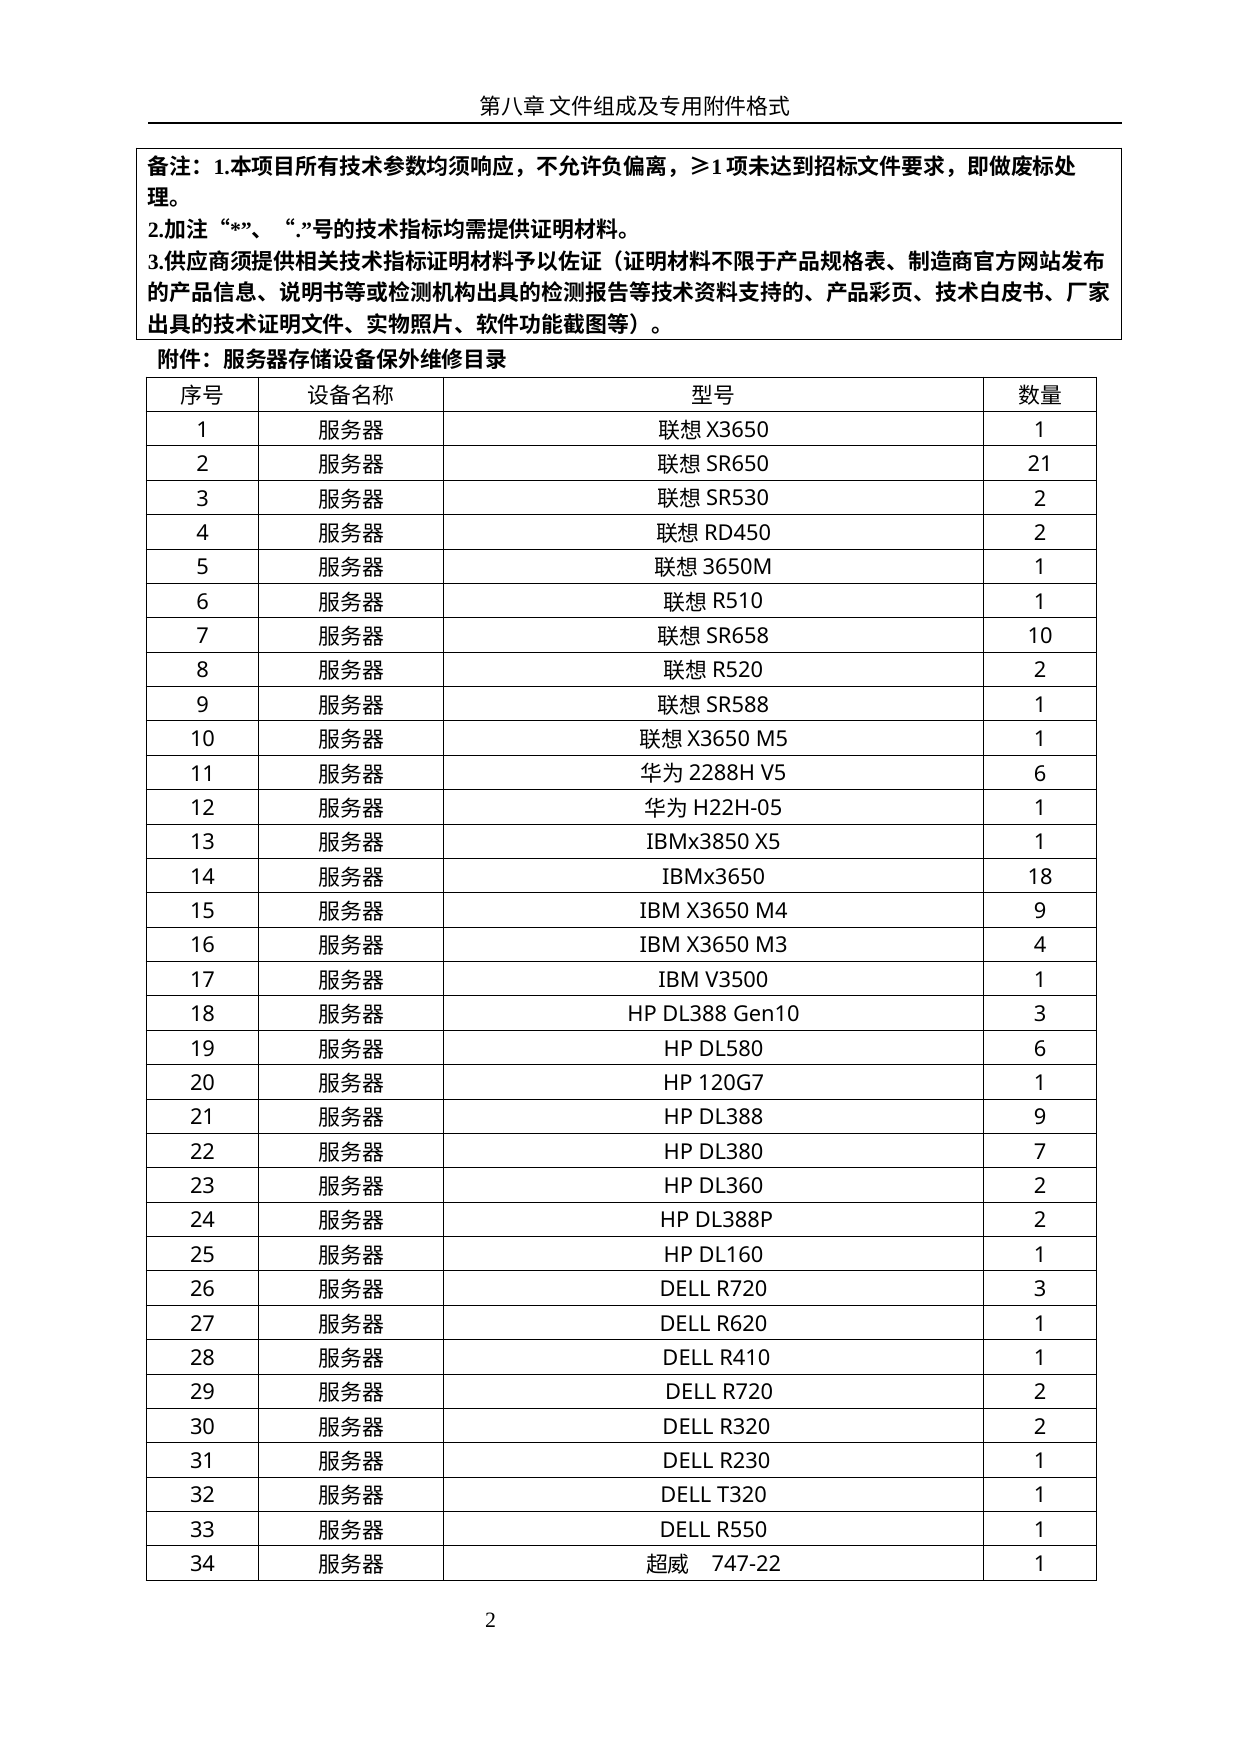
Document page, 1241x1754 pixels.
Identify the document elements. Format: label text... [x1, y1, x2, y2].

table_cell 9 [984, 1100, 1096, 1133]
table_cell 服务器 [259, 756, 443, 789]
table_cell 1 [984, 584, 1096, 617]
table_cell 26 [147, 1271, 258, 1305]
table_cell 1 [984, 1512, 1096, 1545]
table_cell 服务器 [259, 962, 443, 995]
table_cell 联想R510 [444, 584, 983, 617]
table_cell 1 [984, 1306, 1096, 1339]
table_cell 2 [984, 1168, 1096, 1202]
table_cell 服务器 [259, 1409, 443, 1442]
table_cell 1 [984, 721, 1096, 755]
table_cell 21 [147, 1100, 258, 1133]
table_cell 服务器 [259, 584, 443, 617]
table_cell 服务器 [259, 618, 443, 652]
table_cell 10 [984, 618, 1096, 652]
table_cell 服务器 [259, 653, 443, 686]
table_cell 服务器 [259, 928, 443, 961]
table_cell 服务器 [259, 1443, 443, 1477]
table_cell 服务器 [259, 1340, 443, 1373]
table_cell 27 [147, 1306, 258, 1339]
table_cell 30 [147, 1409, 258, 1442]
table_cell 备注：1.本项目所有技术参数均须响应，不允许负偏离，≥1项未达到招标文件要求，即做废标处理。 2.加注“*”、“.”号的技术指标均需提供证明材料。 3.供应商须提供相关技术指标证明材料予以佐证（证明材料不限于产品规格表、制造商官方网站发布的产品信息、说明书等或检测机构出具的检测报告等技术资料支持的、产品彩页、技术白皮书、厂家出具的技术证明文件、实物照片、软件功能截图等）。 [137, 149, 1121, 339]
table_cell 34 [147, 1546, 258, 1580]
table_cell DELL R230 [444, 1443, 983, 1477]
table_cell 服务器 [259, 550, 443, 583]
table_cell 13 [147, 825, 258, 858]
table_cell 数量 [984, 378, 1096, 411]
table_cell 11 [147, 756, 258, 789]
table_cell 1 [984, 1065, 1096, 1098]
table_cell 服务器 [259, 1306, 443, 1339]
table_cell 联想R520 [444, 653, 983, 686]
table_cell 3 [147, 481, 258, 514]
table_cell 超威 747-22 [444, 1546, 983, 1580]
table_cell 28 [147, 1340, 258, 1373]
table_cell IBM V3500 [444, 962, 983, 995]
table_cell 1 [984, 1340, 1096, 1373]
table_cell HP DL388P [444, 1203, 983, 1236]
table_cell 32 [147, 1478, 258, 1511]
table_cell 服务器 [259, 1065, 443, 1098]
table_cell 联想X3650 [444, 412, 983, 445]
table_cell 2 [984, 481, 1096, 514]
table_cell 16 [147, 928, 258, 961]
table_cell 8 [147, 653, 258, 686]
table_cell HP 120G7 [444, 1065, 983, 1098]
table_cell 24 [147, 1203, 258, 1236]
table_cell 联想RD450 [444, 515, 983, 548]
table_cell 1 [147, 412, 258, 445]
table_cell 服务器 [259, 1168, 443, 1202]
table_cell 3 [984, 996, 1096, 1030]
table_cell 9 [147, 687, 258, 720]
table_cell 服务器 [259, 1134, 443, 1167]
table_cell 华为H22H-05 [444, 790, 983, 823]
table_cell 服务器 [259, 515, 443, 548]
table_cell 25 [147, 1237, 258, 1270]
table_cell 2 [984, 1409, 1096, 1442]
table_cell 服务器 [259, 825, 443, 858]
table_cell DELL R550 [444, 1512, 983, 1545]
table_cell 服务器 [259, 481, 443, 514]
table_cell 4 [147, 515, 258, 548]
table_cell 21 [984, 446, 1096, 480]
table_cell DELL R320 [444, 1409, 983, 1442]
table_cell DELL R720 [444, 1375, 983, 1408]
table_cell 12 [147, 790, 258, 823]
table_cell 1 [984, 412, 1096, 445]
table_cell 1 [984, 1546, 1096, 1580]
table_cell 服务器 [259, 1203, 443, 1236]
table_cell 联想SR588 [444, 687, 983, 720]
table_cell 服务器 [259, 1237, 443, 1270]
table_cell 服务器 [259, 859, 443, 892]
table_cell 服务器 [259, 790, 443, 823]
table_cell 6 [984, 1031, 1096, 1064]
table_cell IBMx3650 [444, 859, 983, 892]
table_cell 7 [984, 1134, 1096, 1167]
table_cell 序号 [147, 378, 258, 411]
table_cell 附件：服务器存储设备保外维修目录 [146, 340, 1096, 377]
table_cell HP DL160 [444, 1237, 983, 1270]
table_cell HP DL388 [444, 1100, 983, 1133]
table_cell 9 [984, 893, 1096, 927]
table_cell 2 [147, 446, 258, 480]
table_cell DELL T320 [444, 1478, 983, 1511]
table_cell 10 [147, 721, 258, 755]
table_cell IBM X3650 M4 [444, 893, 983, 927]
table_cell 29 [147, 1375, 258, 1408]
table_cell 3 [984, 1271, 1096, 1305]
table_cell 服务器 [259, 996, 443, 1030]
table_cell 1 [984, 790, 1096, 823]
table_cell HP DL380 [444, 1134, 983, 1167]
table_cell 1 [984, 1237, 1096, 1270]
table_cell 5 [147, 550, 258, 583]
table_cell 2 [984, 1375, 1096, 1408]
table_cell 服务器 [259, 893, 443, 927]
table_cell HP DL580 [444, 1031, 983, 1064]
table_cell HP DL388 Gen10 [444, 996, 983, 1030]
table_cell 联想SR650 [444, 446, 983, 480]
table_cell 1 [984, 962, 1096, 995]
table_cell 1 [984, 825, 1096, 858]
table_cell 23 [147, 1168, 258, 1202]
table_cell 服务器 [259, 412, 443, 445]
table_cell 2 [984, 515, 1096, 548]
table_cell 联想SR530 [444, 481, 983, 514]
table_cell 20 [147, 1065, 258, 1098]
table_cell 1 [984, 550, 1096, 583]
table_cell 服务器 [259, 1375, 443, 1408]
table_cell 2 [984, 1203, 1096, 1236]
table_cell 设备名称 [259, 378, 443, 411]
table_cell 服务器 [259, 1512, 443, 1545]
table_cell 7 [147, 618, 258, 652]
table_cell 服务器 [259, 446, 443, 480]
table_cell 服务器 [259, 687, 443, 720]
table_cell 华为2288H V5 [444, 756, 983, 789]
table_cell 联想3650M [444, 550, 983, 583]
table_cell 19 [147, 1031, 258, 1064]
table_cell 服务器 [259, 1100, 443, 1133]
table_cell 14 [147, 859, 258, 892]
table_cell DELL R620 [444, 1306, 983, 1339]
table_cell IBM X3650 M3 [444, 928, 983, 961]
table_cell 服务器 [259, 721, 443, 755]
table_cell 31 [147, 1443, 258, 1477]
table_cell 服务器 [259, 1478, 443, 1511]
table_cell 型号 [444, 378, 983, 411]
table_cell 联想X3650 M5 [444, 721, 983, 755]
table_cell DELL R410 [444, 1340, 983, 1373]
table_cell 联想SR658 [444, 618, 983, 652]
table_cell 2 [984, 653, 1096, 686]
table_cell 15 [147, 893, 258, 927]
table_cell 服务器 [259, 1546, 443, 1580]
table_cell 6 [147, 584, 258, 617]
table_cell 服务器 [259, 1031, 443, 1064]
table_cell 1 [984, 1443, 1096, 1477]
table_cell 服务器 [259, 1271, 443, 1305]
table_cell 33 [147, 1512, 258, 1545]
table_cell 22 [147, 1134, 258, 1167]
table_cell 4 [984, 928, 1096, 961]
table_cell IBMx3850 X5 [444, 825, 983, 858]
table_cell HP DL360 [444, 1168, 983, 1202]
table_cell 6 [984, 756, 1096, 789]
table_cell DELL R720 [444, 1271, 983, 1305]
table_cell 17 [147, 962, 258, 995]
table_cell 18 [984, 859, 1096, 892]
table_cell 18 [147, 996, 258, 1030]
table_cell 1 [984, 1478, 1096, 1511]
table_cell 1 [984, 687, 1096, 720]
